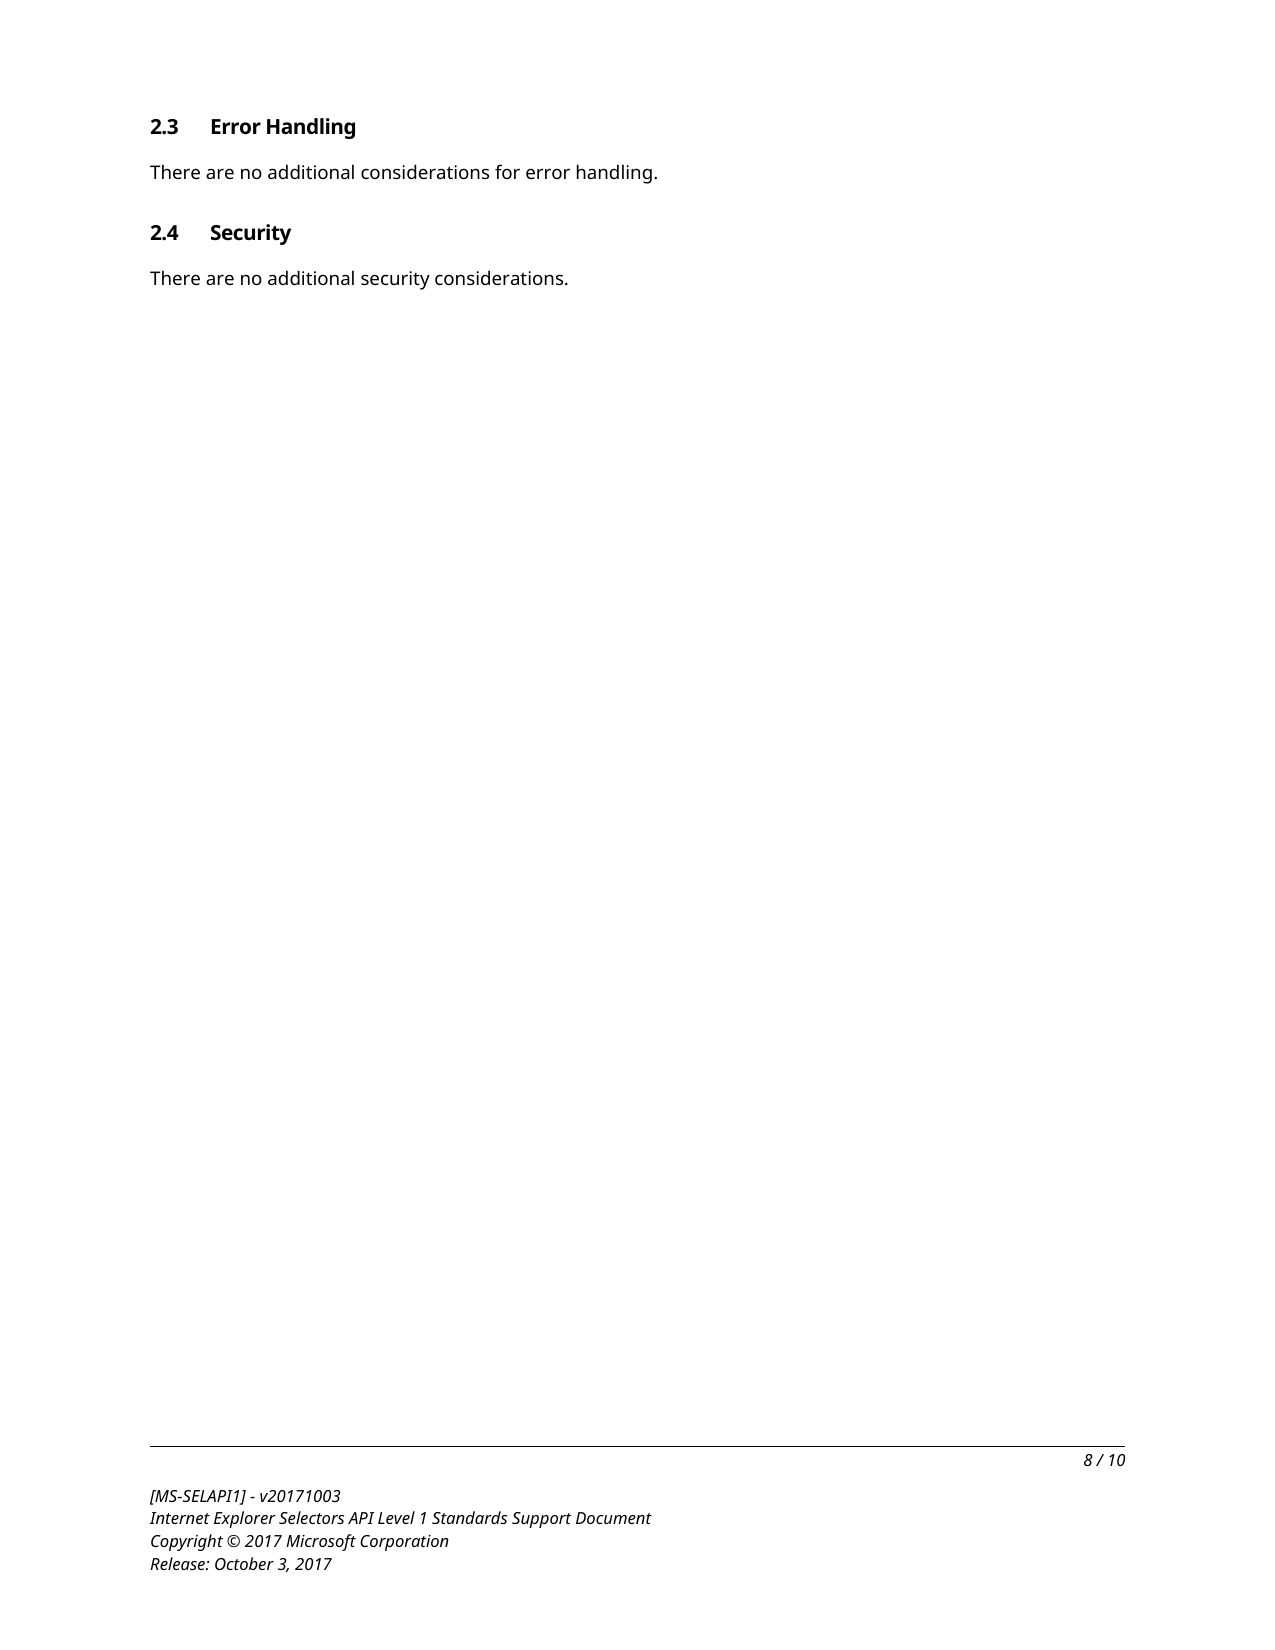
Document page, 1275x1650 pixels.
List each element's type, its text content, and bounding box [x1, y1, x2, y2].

text There are no additional considerations for error handling. [150, 160, 1125, 185]
subtitle Security [150, 218, 1125, 247]
subtitle Error Handling [150, 112, 1125, 141]
text There are no additional security considerations. [150, 266, 1125, 291]
